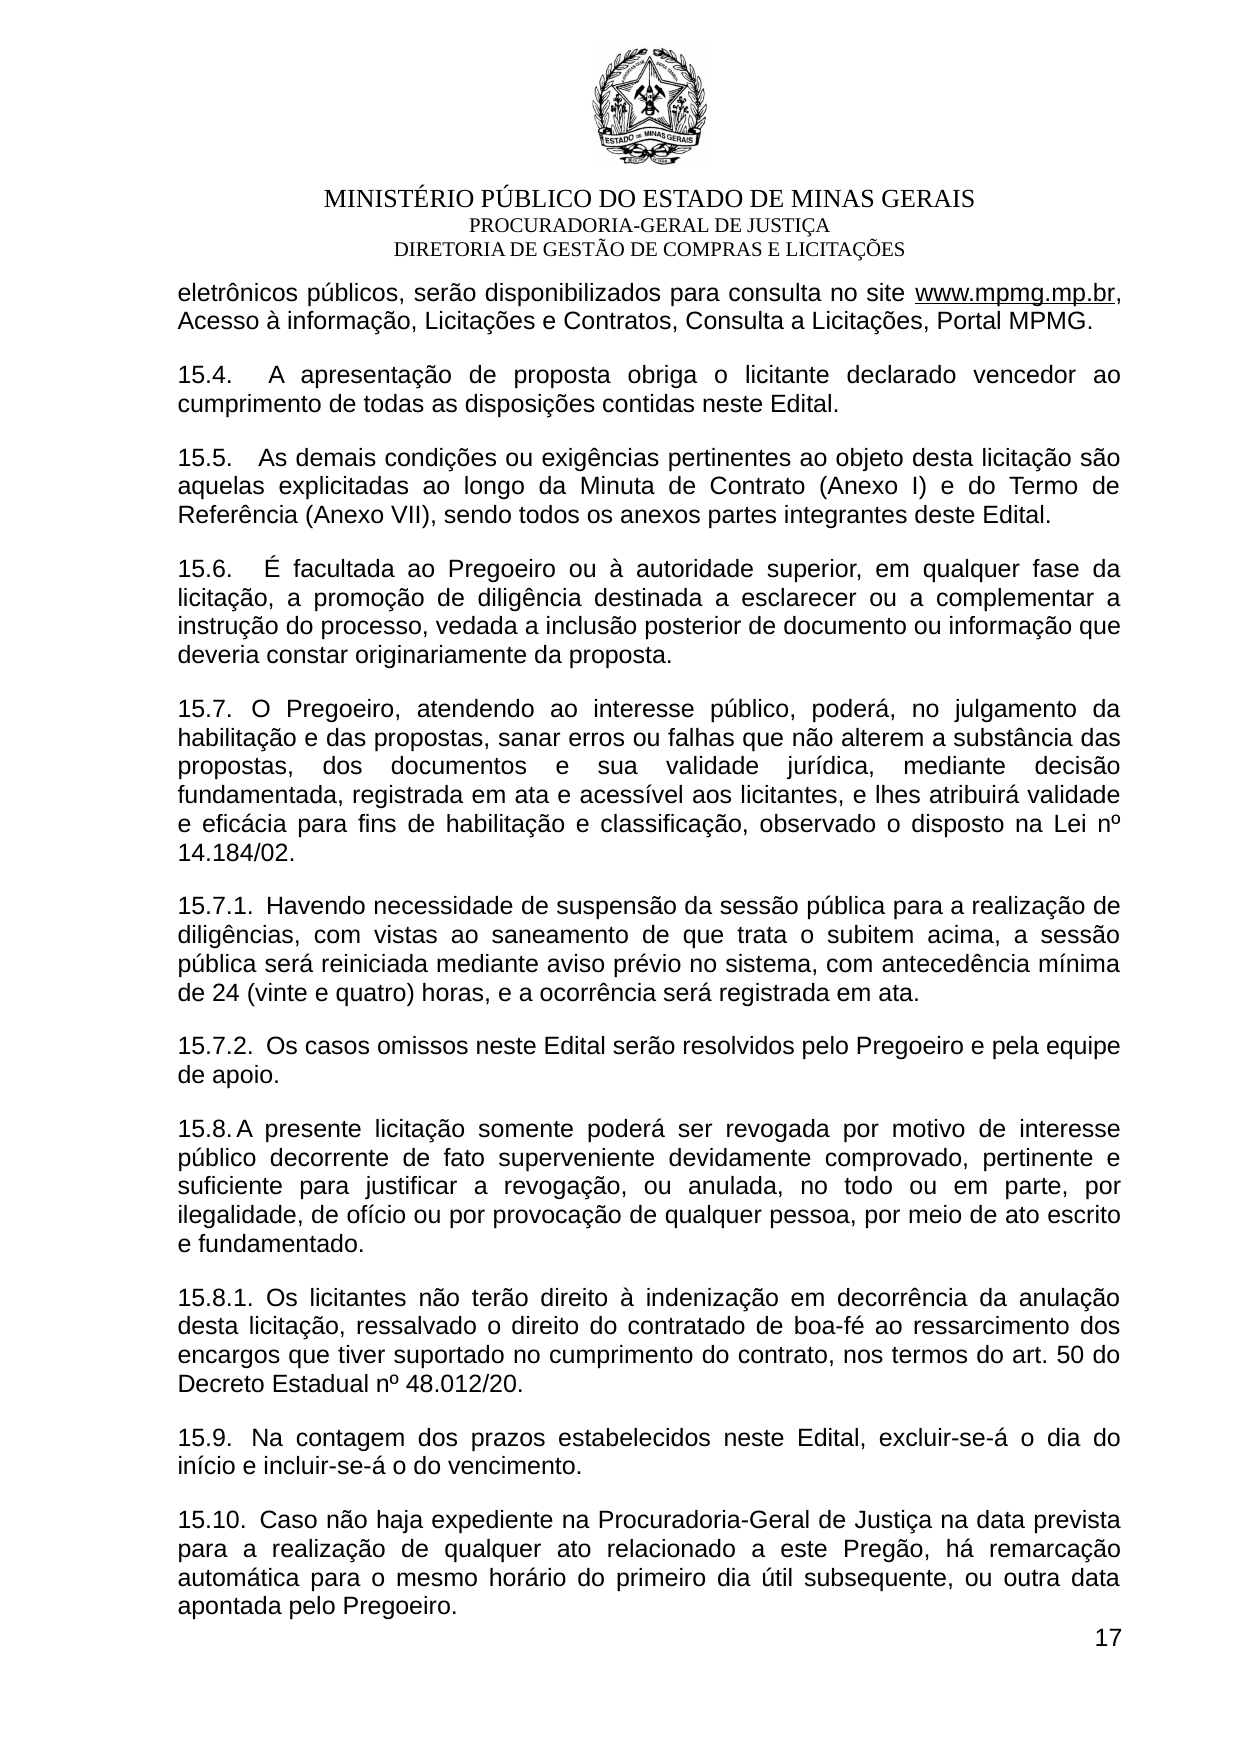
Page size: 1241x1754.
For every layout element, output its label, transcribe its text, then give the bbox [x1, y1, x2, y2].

list As demais condições ou exigências pertinentes ao objeto desta licitação são aquelas explicitadas ao longo da Minuta de Contrato (Anexo I) e do Termo de Referência (Anexo VII), sendo todos os anexos partes integrantes deste Edital. [177, 443, 1122, 529]
list O Pregoeiro, atendendo ao interesse público, poderá, no julgamento da habilitação e das propostas, sanar erros ou falhas que não alterem a substância das propostas, dos documentos e sua validade jurídica, mediante decisão fundamentada, registrada em ata e acessível aos licitantes, e lhes atribuirá validade e eficácia para fins de habilitação e classificação, observado o disposto na Lei nº 14.184/02. [177, 694, 1122, 866]
list Os casos omissos neste Edital serão resolvidos pelo Pregoeiro e pela equipe de apoio. [177, 1031, 1122, 1089]
list Havendo necessidade de suspensão da sessão pública para a realização de diligências, com vistas ao saneamento de que trata o subitem acima, a sessão pública será reiniciada mediante aviso prévio no sistema, com antecedência mínima de 24 (vinte e quatro) horas, e a ocorrência será registrada em ata. [177, 891, 1122, 1006]
list Os licitantes não terão direito à indenização em decorrência da anulação desta licitação, ressalvado o direito do contratado de boa-fé ao ressarcimento dos encargos que tiver suportado no cumprimento do contrato, nos termos do art. 50 do Decreto Estadual nº 48.012/20. [177, 1283, 1122, 1398]
list Na contagem dos prazos estabelecidos neste Edital, excluir-se-á o dia do início e incluir-se-á o do vencimento. [177, 1423, 1122, 1480]
list Caso não haja expediente na Procuradoria-Geral de Justiça na data prevista para a realização de qualquer ato relacionado a este Pregão, há remarcação automática para o mesmo horário do primeiro dia útil subsequente, ou outra data apontada pelo Pregoeiro. [177, 1505, 1122, 1620]
list É facultada ao Pregoeiro ou à autoridade superior, em qualquer fase da licitação, a promoção de diligência destinada a esclarecer ou a complementar a instrução do processo, vedada a inclusão posterior de documento ou informação que deveria constar originariamente da proposta. [177, 554, 1122, 669]
picture [591, 44, 709, 167]
list A apresentação de proposta obriga o licitante declarado vencedor ao cumprimento de todas as disposições contidas neste Edital. [177, 360, 1122, 418]
list A presente licitação somente poderá ser revogada por motivo de interesse público decorrente de fato superveniente devidamente comprovado, pertinente e suficiente para justificar a revogação, ou anulada, no todo ou em parte, por ilegalidade, de ofício ou por provocação de qualquer pessoa, por meio de ato escrito e fundamentado. [177, 1114, 1122, 1258]
